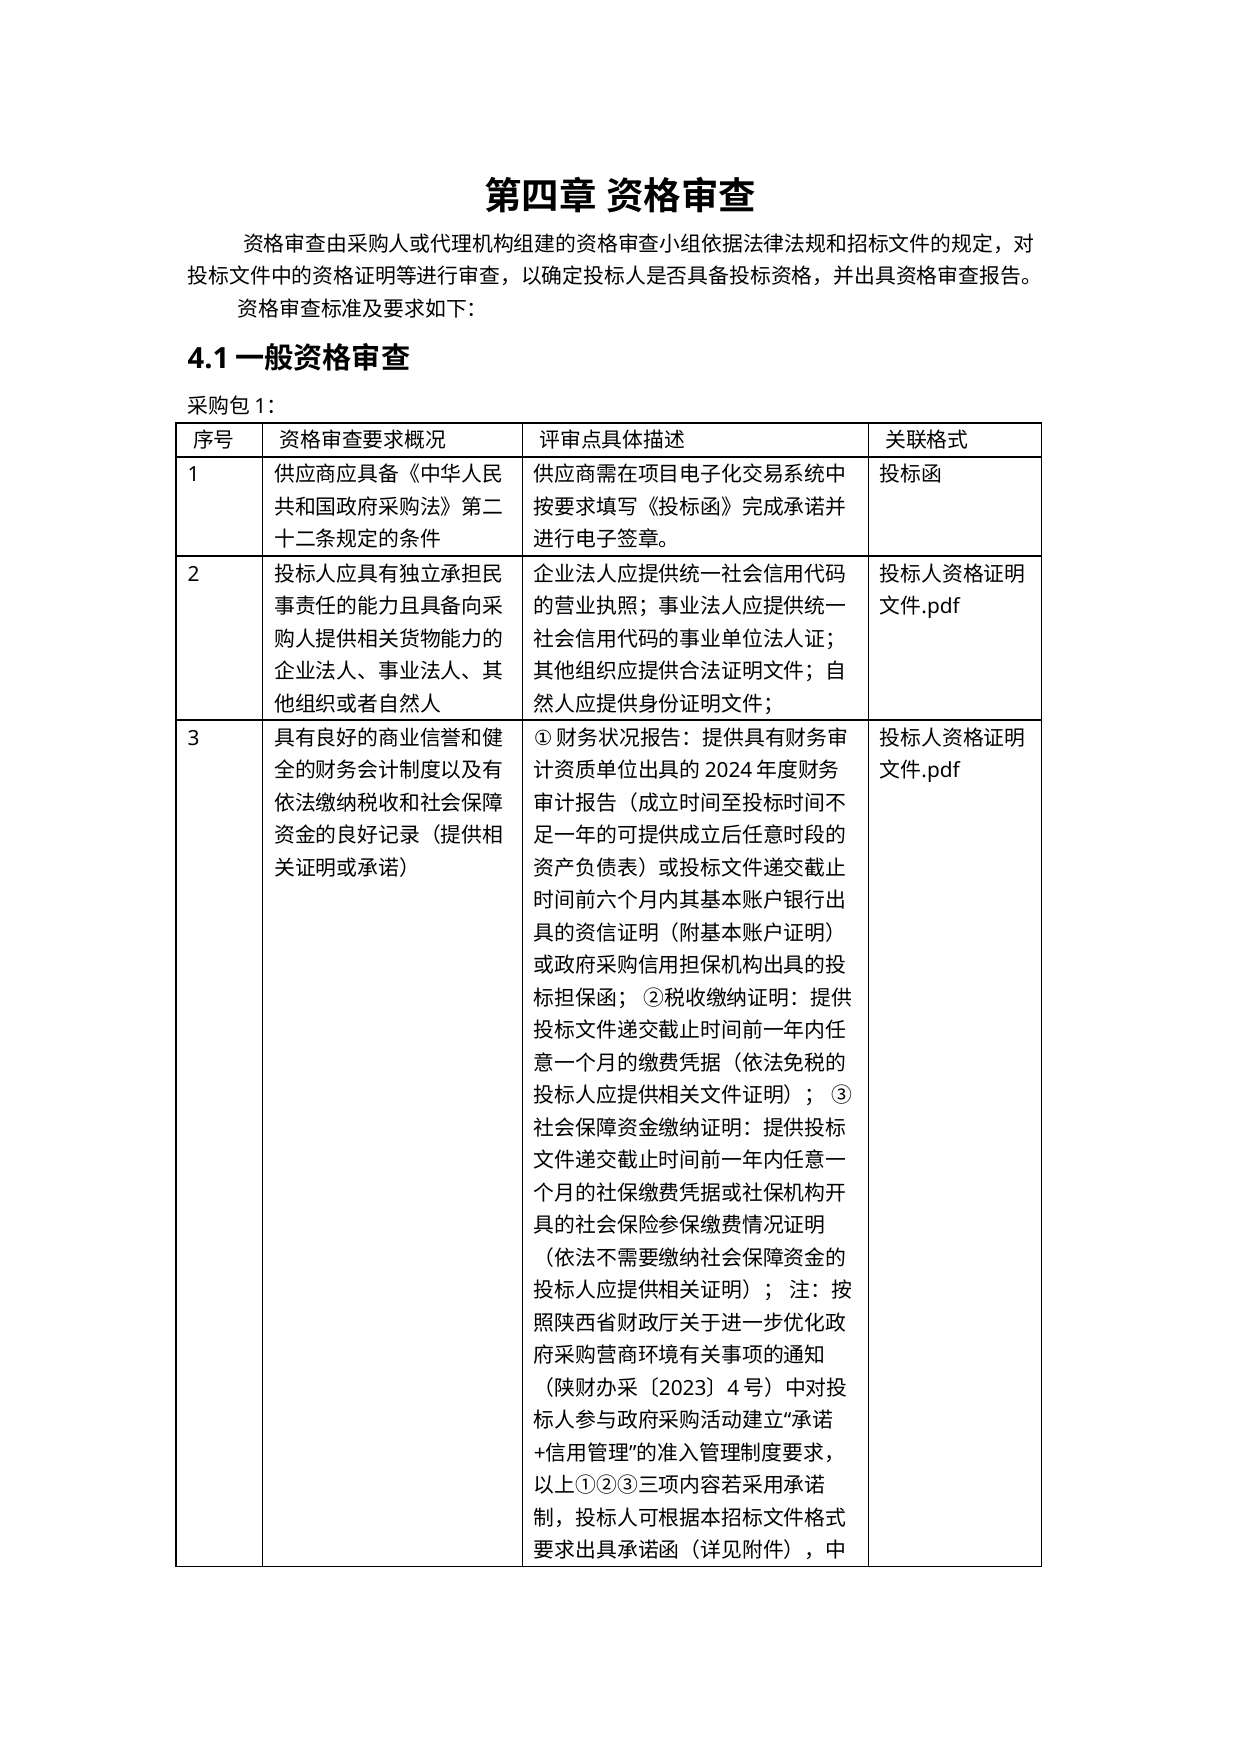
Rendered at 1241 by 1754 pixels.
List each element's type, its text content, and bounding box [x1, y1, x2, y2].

table_cell 供应商应具备《中华人民共和国政府采购法》第二十二条规定的条件 [263, 458, 522, 555]
text 4.1一般资格审查 [187, 324, 1053, 389]
text 资格审查由采购人或代理机构组建的资格审查小组依据法律法规和招标文件的规定，对投标文件中的资格证明等进行审查，以确定投标人是否具备投标资格，并出具资格审查报告。 [187, 227, 1053, 292]
table_header 序号 [177, 424, 262, 456]
table_cell 3 [177, 721, 262, 1566]
text 资格审查标准及要求如下： [187, 292, 1053, 324]
table_cell 投标人应具有独立承担民事责任的能力且具备向采购人提供相关货物能力的企业法人、事业法人、其他组织或者自然人 [263, 557, 522, 719]
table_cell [263, 721, 522, 1566]
table_cell 投标人资格证明文件.pdf [869, 557, 1041, 719]
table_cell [523, 721, 868, 1566]
text 第四章 资格审查 [187, 162, 1053, 227]
table_cell 2 [177, 557, 262, 719]
table_cell 投标函 [869, 458, 1041, 555]
table_cell 投标人资格证明文件.pdf [869, 721, 1041, 1566]
table_cell 供应商需在项目电子化交易系统中按要求填写《投标函》完成承诺并进行电子签章。 [523, 458, 868, 555]
table_header 资格审查要求概况 [263, 424, 522, 456]
text 采购包1： [187, 389, 1053, 422]
table_header 评审点具体描述 [523, 424, 868, 456]
table_header 关联格式 [869, 424, 1041, 456]
table_cell 1 [177, 458, 262, 555]
table_cell 企业法人应提供统一社会信用代码的营业执照；事业法人应提供统一社会信用代码的事业单位法人证；其他组织应提供合法证明文件；自然人应提供身份证明文件； [523, 557, 868, 719]
